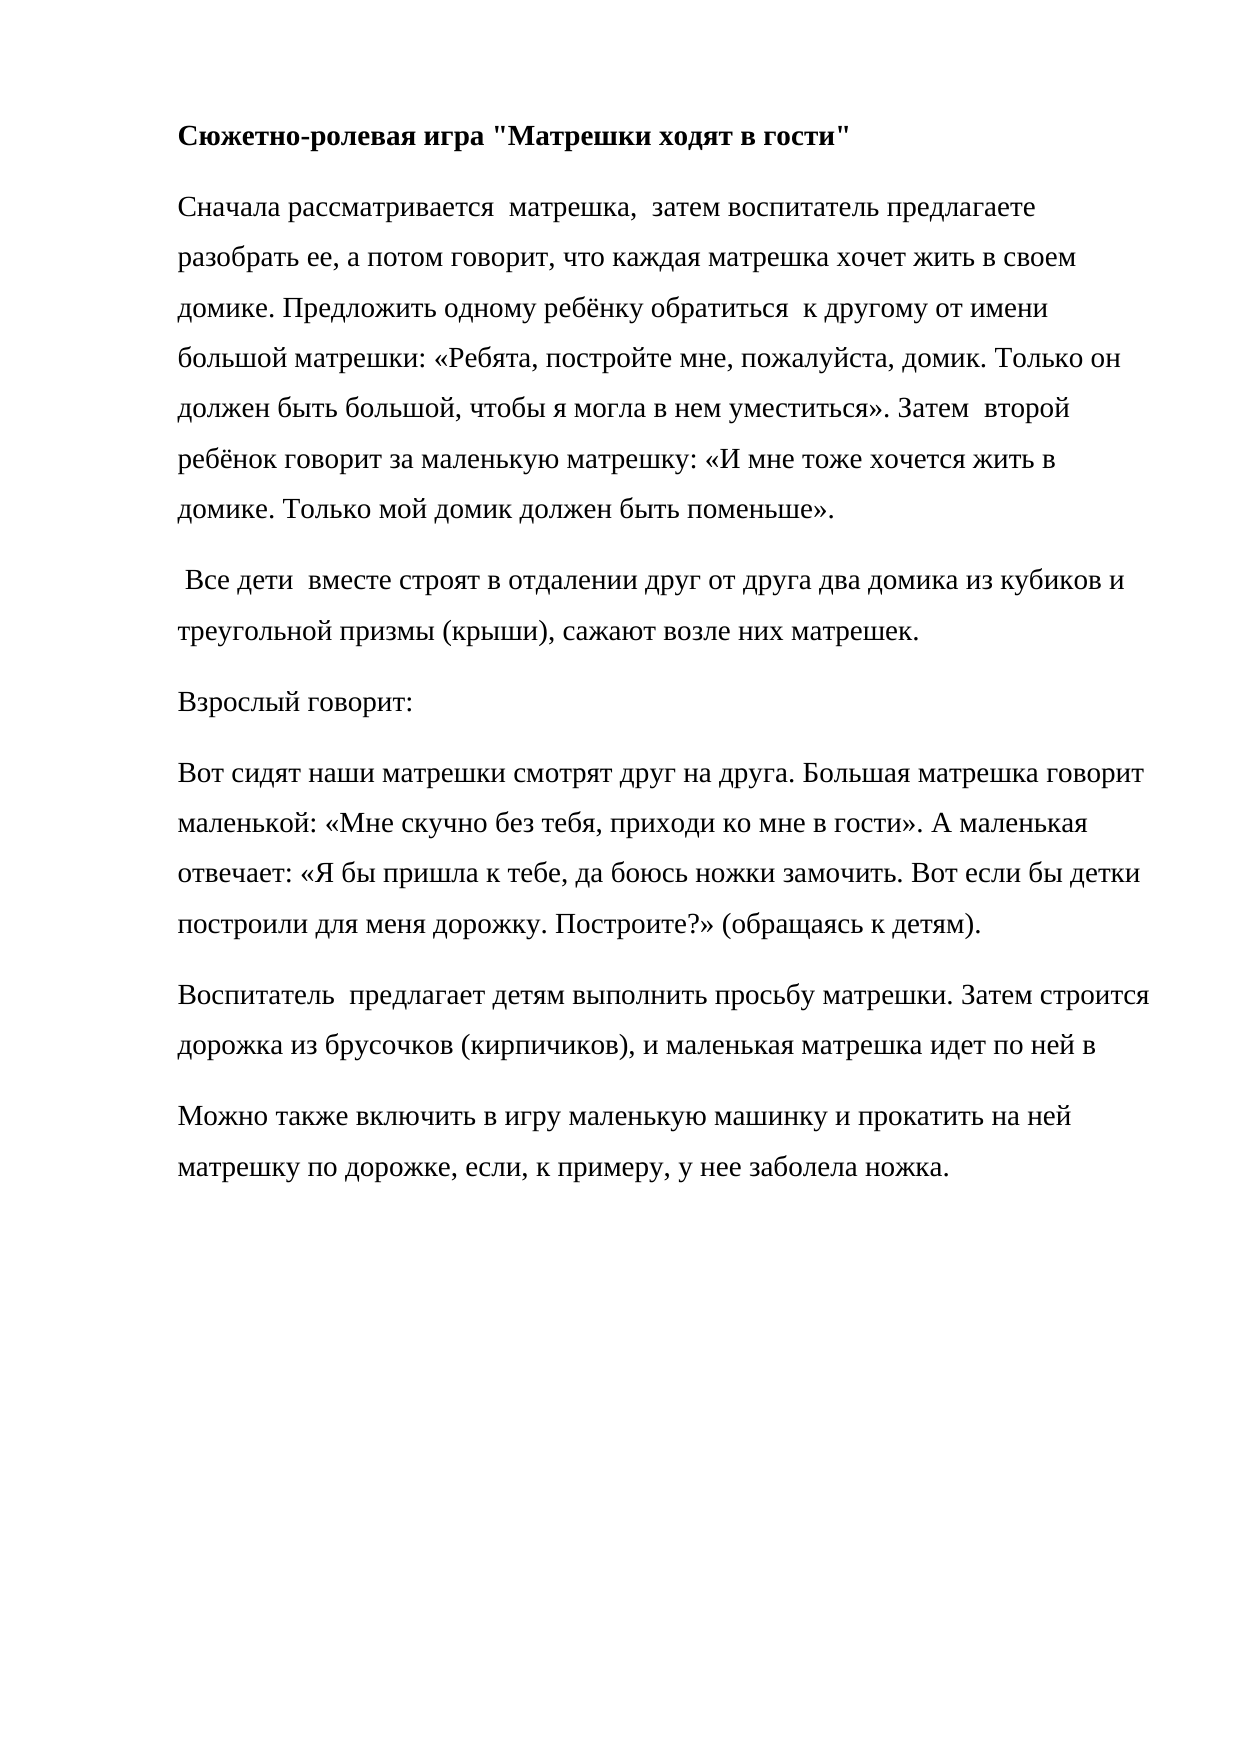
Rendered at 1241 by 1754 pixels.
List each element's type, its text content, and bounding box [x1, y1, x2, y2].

text Все дети вместе строят в отдалении друг от друга два домика из кубиков и треугольной призмы (крыши), сажают возле них матрешек. [177, 562, 1152, 646]
text Сюжетно-ролевая игра "Матрешки ходят в гости" [177, 118, 1152, 152]
text Сначала рассматривается матрешка, затем воспитатель предлагаете разобрать ее, а потом говорит, что каждая матрешка хочет жить в своем домике. Предложить одному ребёнку обратиться к другому от имени большой матрешки: «Ребята, постройте мне, пожалуйста, домик. Только он должен быть большой, чтобы я могла в нем уместиться». Затем второй ребёнок говорит за маленькую матрешку: «И мне тоже хочется жить в домике. Только мой домик должен быть поменьше». [177, 189, 1152, 525]
text Можно также включить в игру маленькую машинку и прокатить на ней матрешку по дорожке, если, к примеру, у нее заболела ножка. [177, 1098, 1152, 1182]
text Воспитатель предлагает детям выполнить просьбу матрешки. Затем строится дорожка из брусочков (кирпичиков), и маленькая матрешка идет по ней в [177, 977, 1152, 1061]
text Взрослый говорит: [177, 684, 1152, 717]
text Вот сидят наши матрешки смотрят друг на друга. Большая матрешка говорит маленькой: «Мне скучно без тебя, приходи ко мне в гости». А маленькая отвечает: «Я бы пришла к тебе, да боюсь ножки замочить. Вот если бы детки построили для меня дорожку. Построите?» (обращаясь к детям). [177, 755, 1152, 939]
